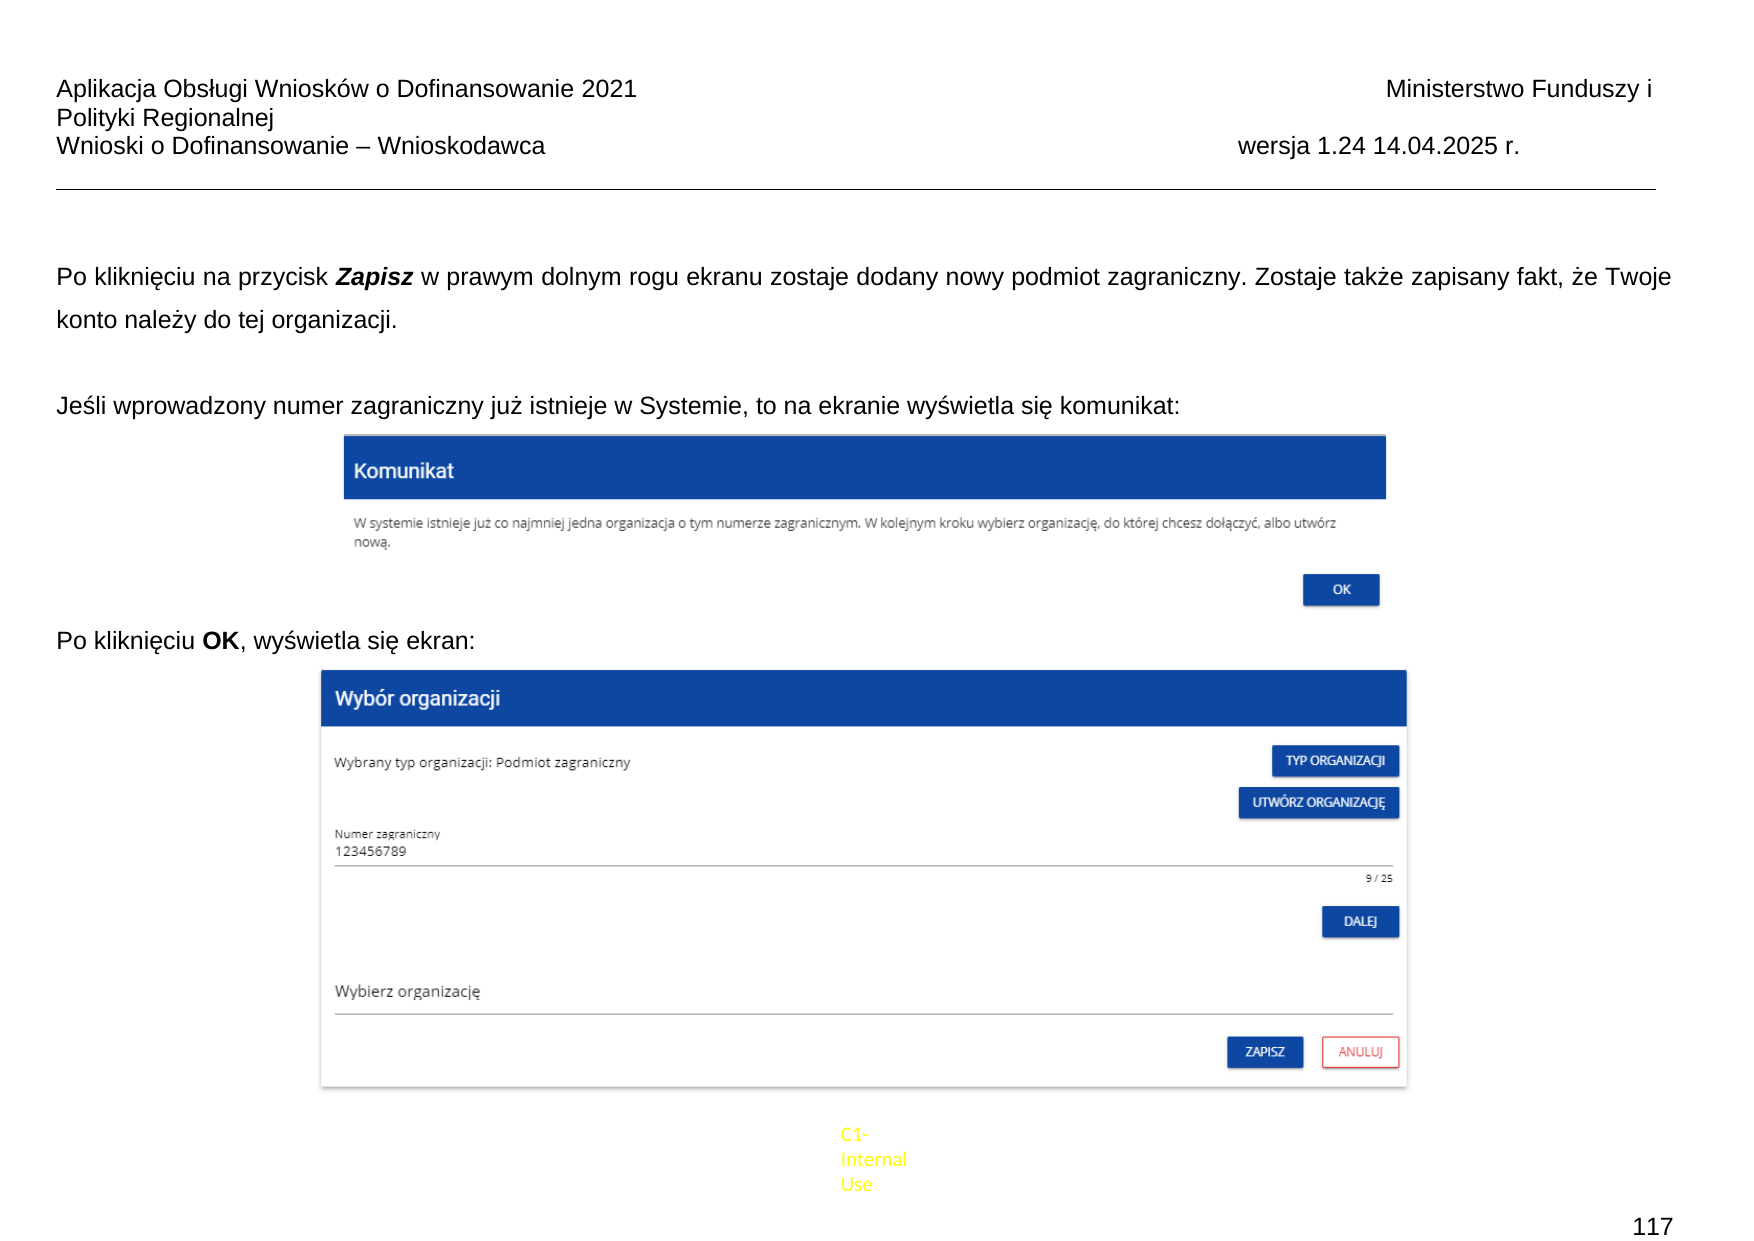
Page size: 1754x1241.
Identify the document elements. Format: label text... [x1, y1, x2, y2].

text Po kliknięciu na przycisk Zapisz w prawym dolnym rogu ekranu zostaje dodany nowy podmiot zagraniczny. Zostaje także zapisany fakt, że Twoje konto należy do tej organizacji. [56, 262, 1674, 334]
picture [343, 434, 1387, 612]
text Jeśli wprowadzony numer zagraniczny już istnieje w Systemie, to na ekranie wyświetla się komunikat: [56, 391, 1674, 420]
picture [317, 669, 1413, 1094]
text Po kliknięciu OK, wyświetla się ekran: [56, 626, 1674, 655]
